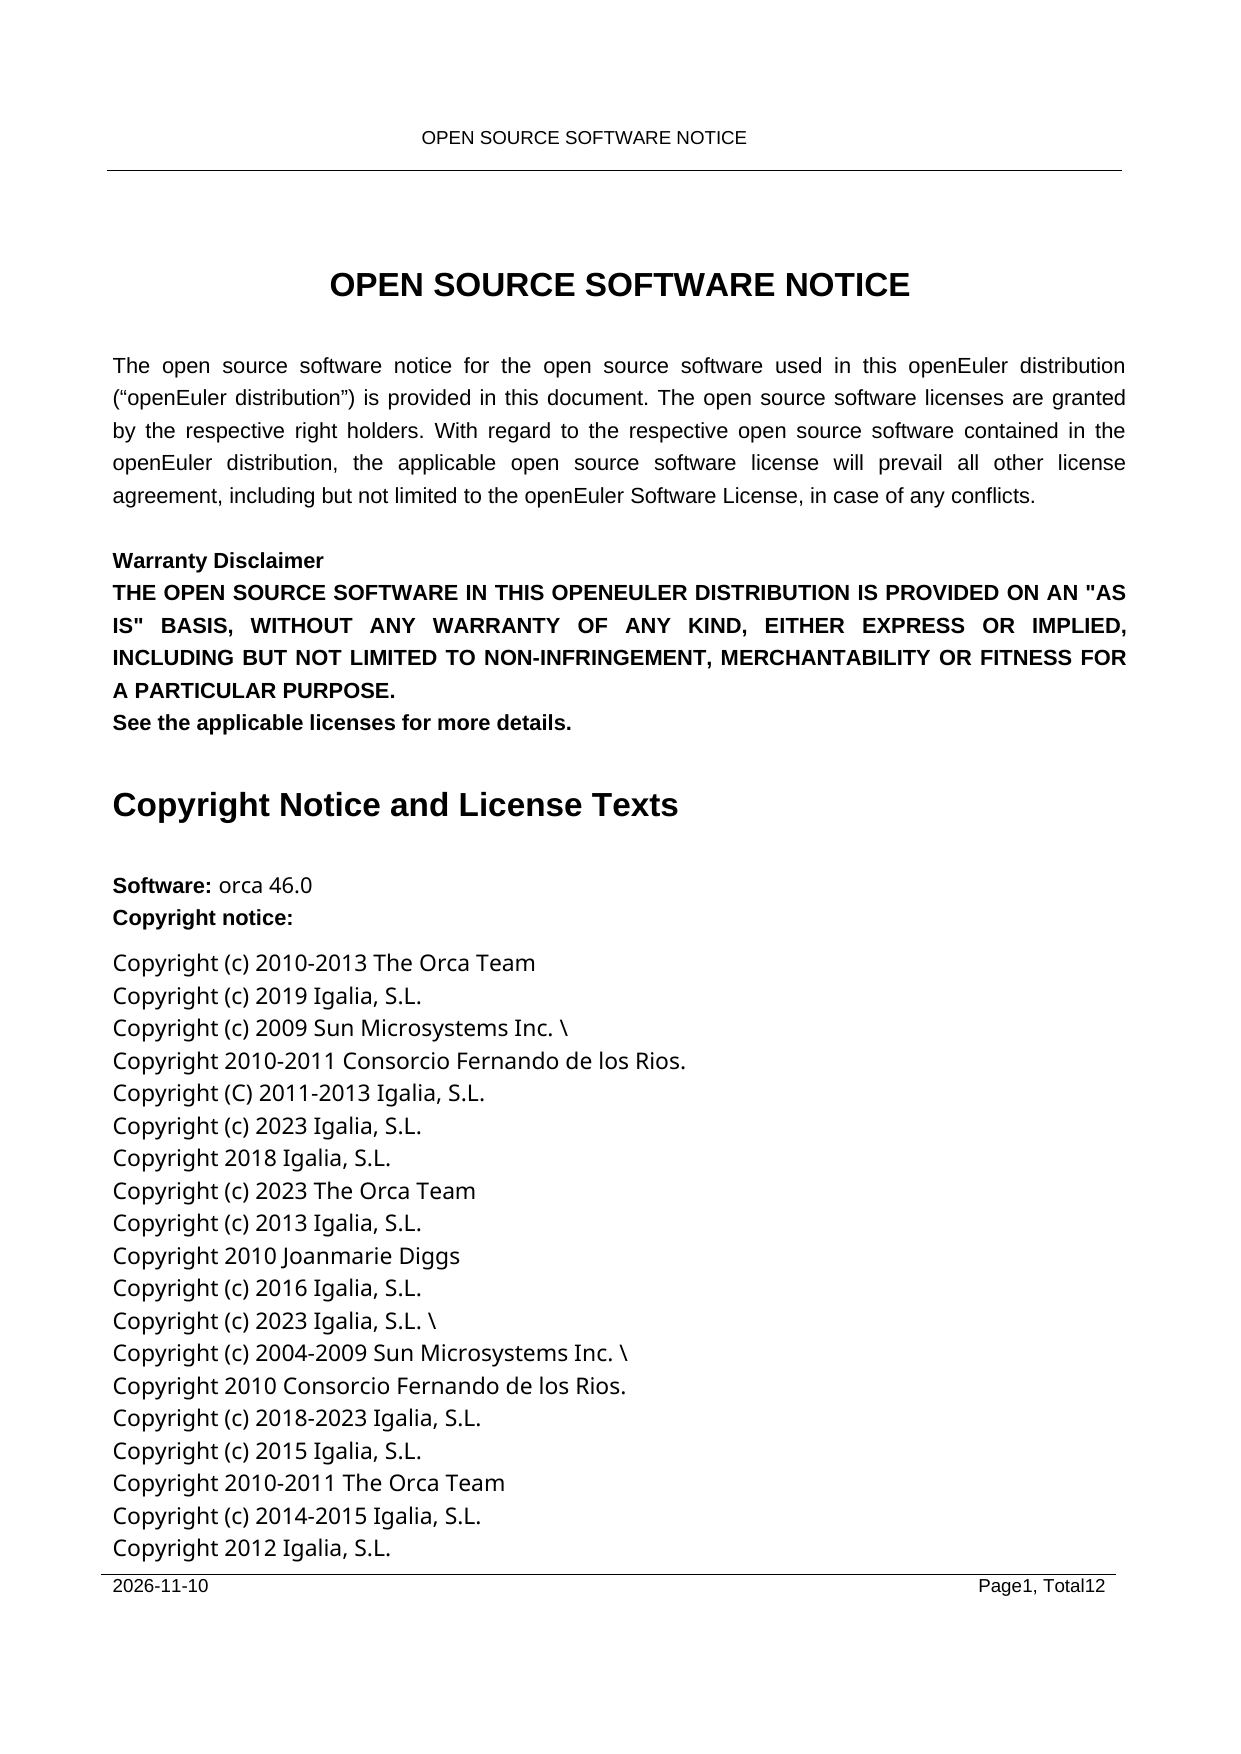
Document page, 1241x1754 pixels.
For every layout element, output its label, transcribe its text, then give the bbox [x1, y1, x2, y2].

text THE OPEN SOURCE SOFTWARE IN THIS OPENEULER DISTRIBUTION IS PROVIDED ON AN "AS IS" BASIS, WITHOUT ANY WARRANTY OF ANY KIND, EITHER EXPRESS OR IMPLIED, INCLUDING BUT NOT LIMITED TO NON-INFRINGEMENT, MERCHANTABILITY OR FITNESS FOR A PARTICULAR PURPOSE. See the applicable licenses for more details. [112, 576, 1128, 739]
text Copyright (c) 2010-2013 The Orca Team [112, 947, 1128, 979]
text Copyright (c) 2023 The Orca Team [112, 1174, 1128, 1207]
text Copyright 2010-2011 The Orca Team [112, 1467, 1128, 1499]
text Copyright (c) 2019 Igalia, S.L. [112, 979, 1128, 1012]
text Copyright (c) 2023 Igalia, S.L. \ [112, 1304, 1128, 1337]
text Copyright 2010 Joanmarie Diggs [112, 1239, 1128, 1272]
text Copyright (c) 2015 Igalia, S.L. [112, 1434, 1128, 1467]
text Copyright (c) 2016 Igalia, S.L. [112, 1272, 1128, 1304]
text Copyright 2012 Igalia, S.L. [112, 1532, 1128, 1564]
text Copyright (c) 2009 Sun Microsystems Inc. \ [112, 1012, 1128, 1044]
text Copyright 2018 Igalia, S.L. [112, 1142, 1128, 1174]
text Copyright 2010 Consorcio Fernando de los Rios. [112, 1369, 1128, 1402]
text OPEN SOURCE SOFTWARE NOTICE [112, 251, 1128, 316]
text Copyright (c) 2004-2009 Sun Microsystems Inc. \ [112, 1337, 1128, 1369]
text Copyright (C) 2011-2013 Igalia, S.L. [112, 1077, 1128, 1109]
text Warranty Disclaimer [112, 544, 1128, 576]
text Copyright (c) 2014-2015 Igalia, S.L. [112, 1499, 1128, 1532]
text Copyright (c) 2023 Igalia, S.L. [112, 1109, 1128, 1142]
text Copyright notice: [112, 901, 1128, 934]
text The open source software notice for the open source software used in this openEuler distribution (“openEuler distribution”) is provided in this document. The open source software licenses are granted by the respective right holders. With regard to the respective open source software contained in the openEuler distribution, the applicable open source software license will prevail all other license agreement, including but not limited to the openEuler Software License, in case of any conflicts. [112, 349, 1128, 511]
text Copyright Notice and License Texts [112, 771, 1128, 836]
text Copyright (c) 2018-2023 Igalia, S.L. [112, 1402, 1128, 1434]
title Software: orca 46.0 [112, 869, 1128, 901]
text Copyright (c) 2013 Igalia, S.L. [112, 1207, 1128, 1239]
text Copyright 2010-2011 Consorcio Fernando de los Rios. [112, 1044, 1128, 1077]
